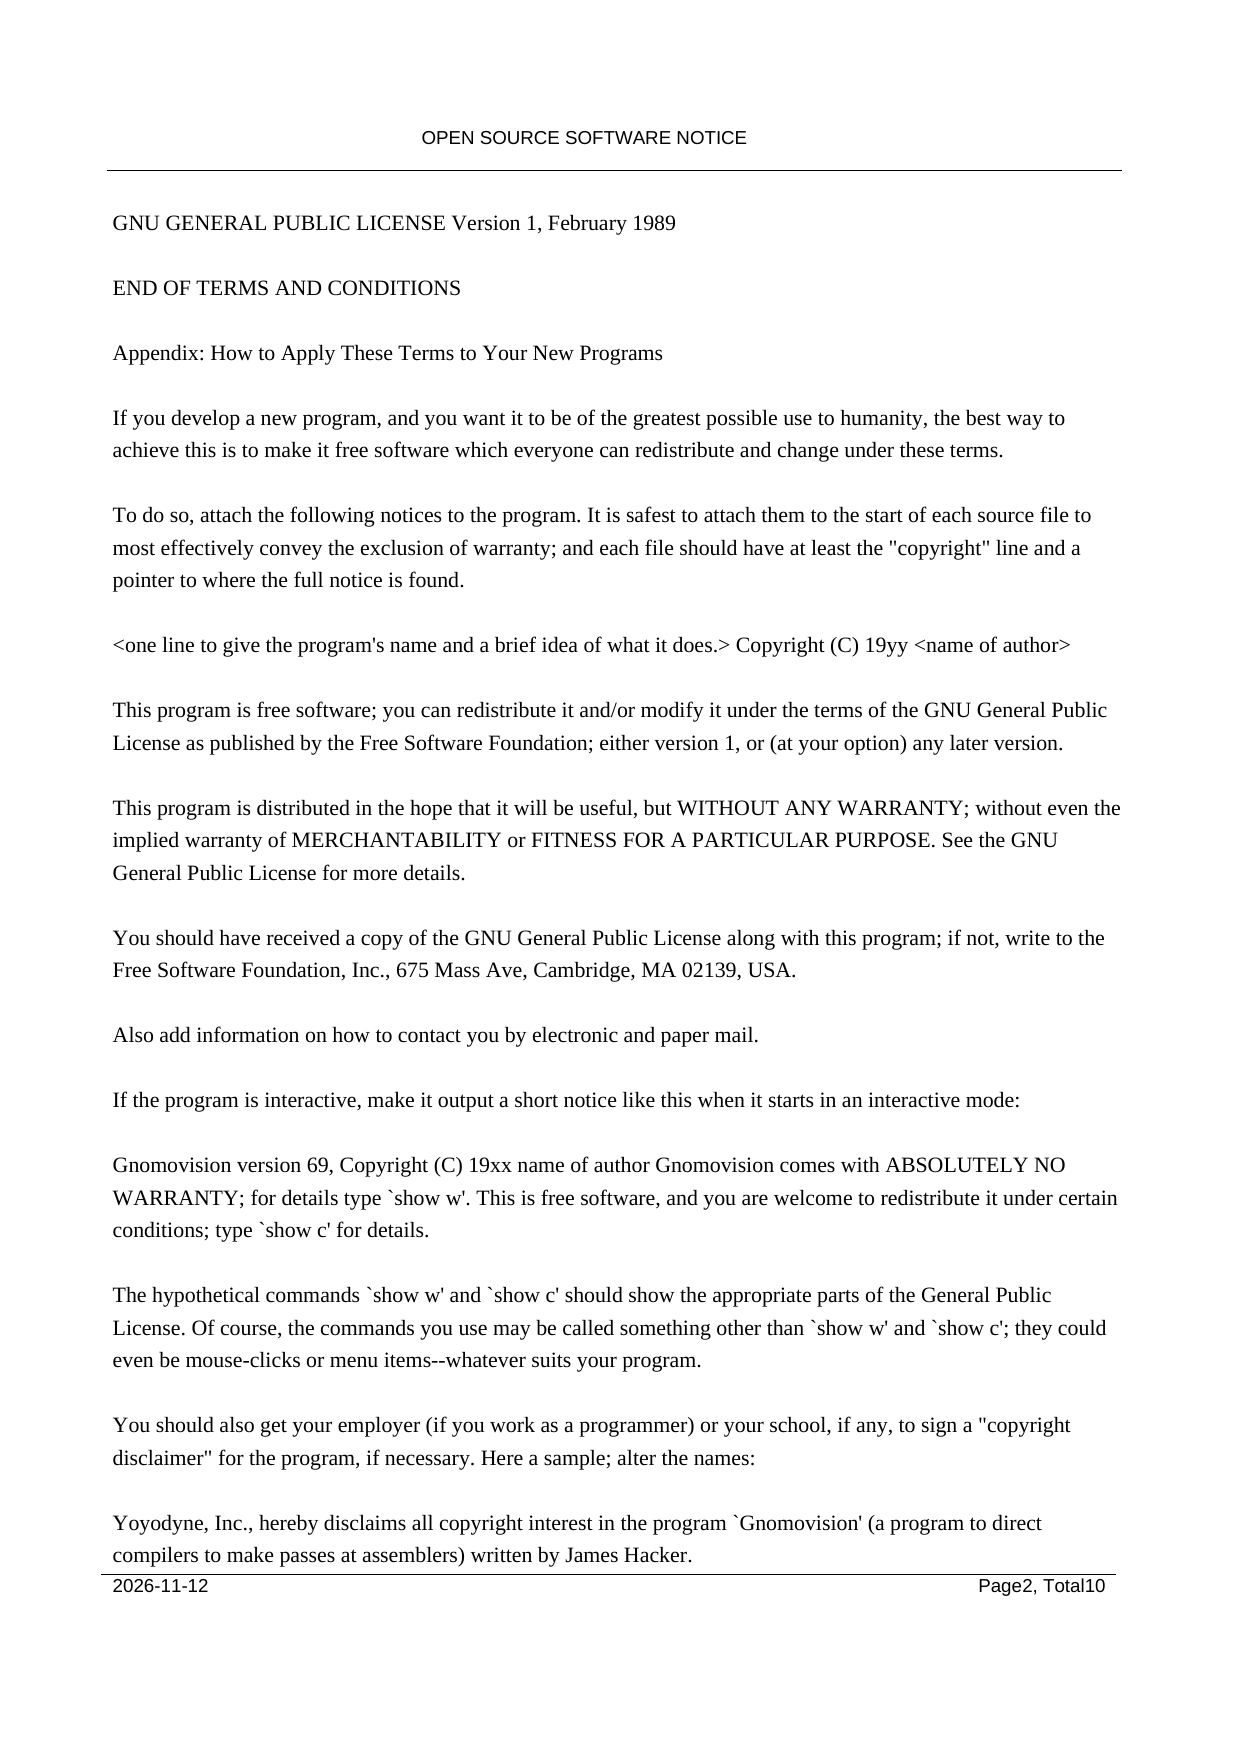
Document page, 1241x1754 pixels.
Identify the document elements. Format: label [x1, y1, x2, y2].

text [112, 206, 1128, 1571]
